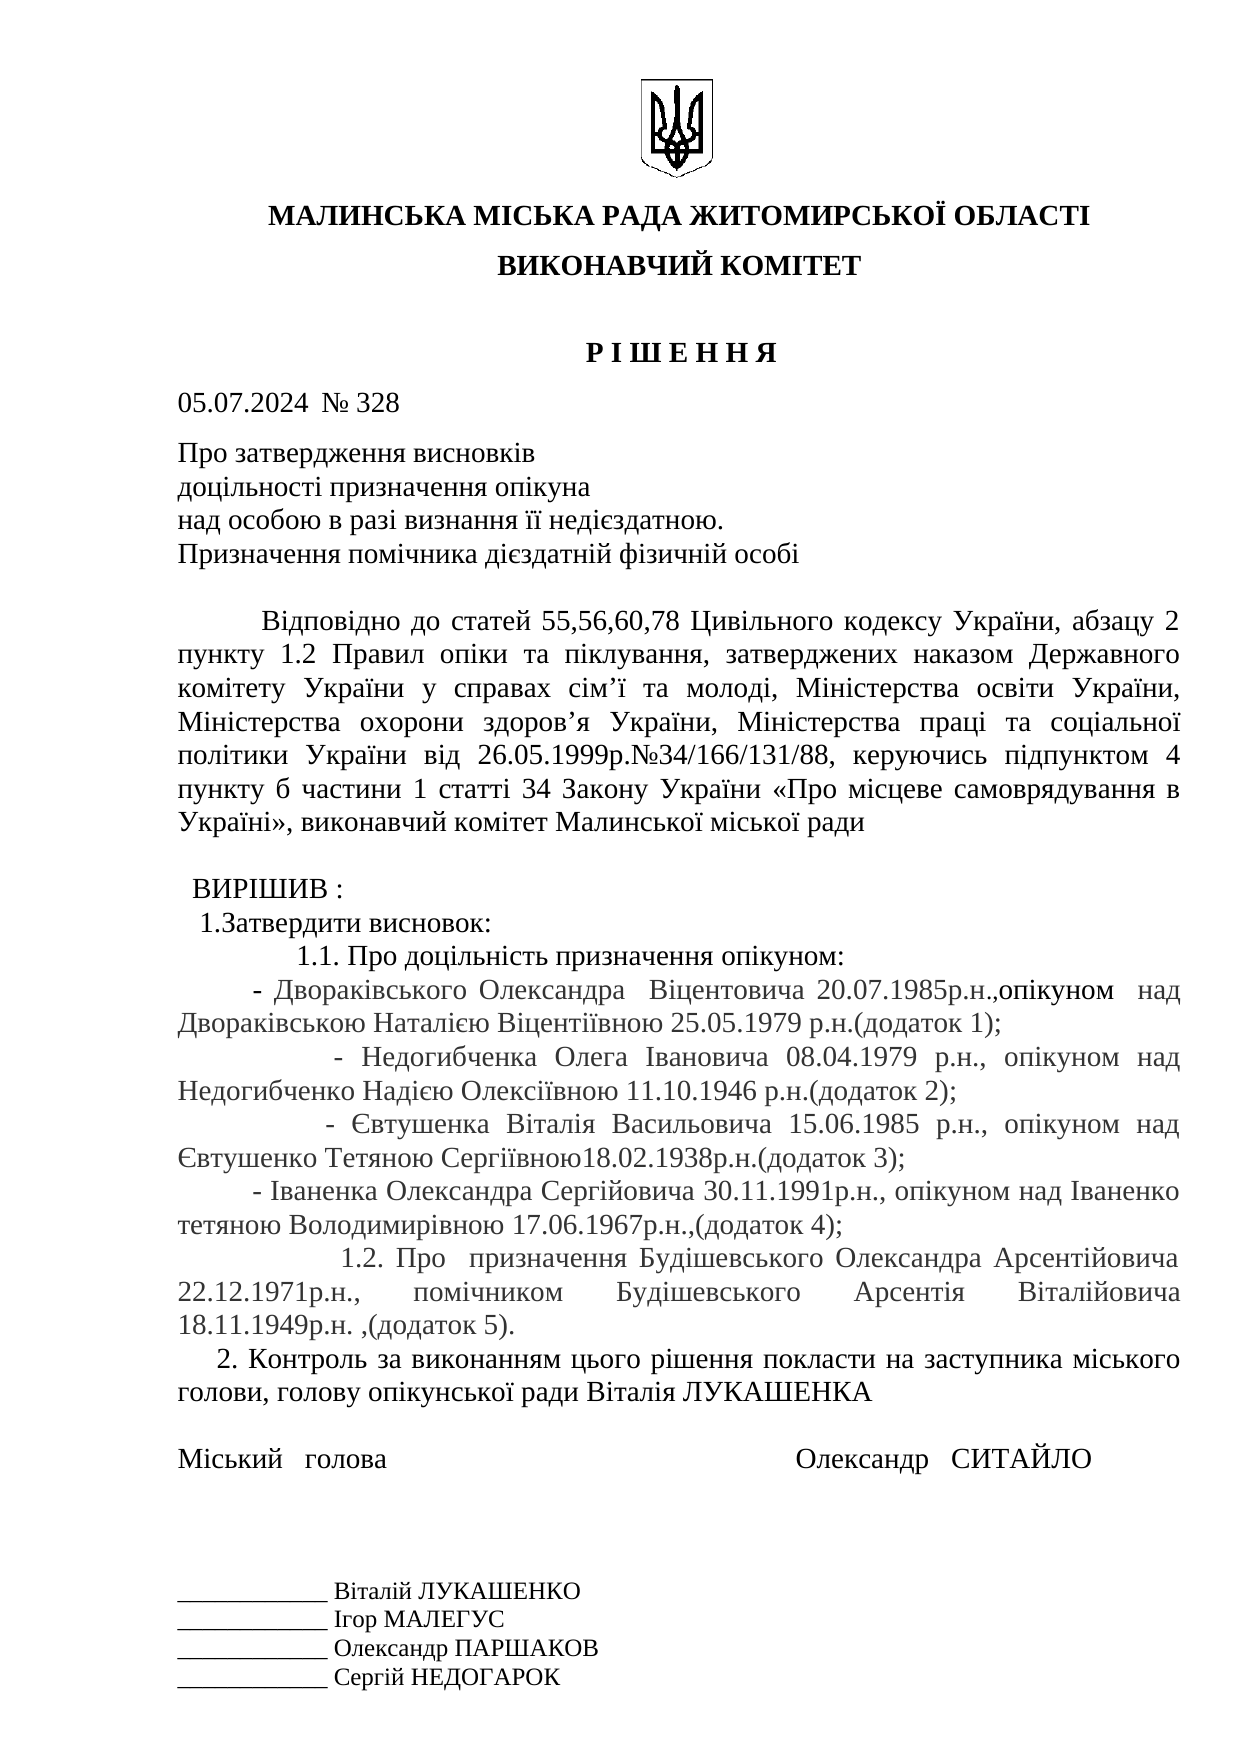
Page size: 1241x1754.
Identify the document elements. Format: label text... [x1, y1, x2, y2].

text доцільності призначення опікуна [177, 469, 1181, 502]
text ВИКОНАВЧИЙ КОМІТЕТ [177, 248, 1181, 282]
text Про затвердження висновків [177, 435, 1181, 469]
text 1.Затвердити висновок: [177, 905, 1181, 938]
picture [639, 78, 714, 179]
text Міський голова Олександр СИТАЙЛО [177, 1442, 1181, 1475]
text - Євтушенка Віталія Васильовича 15.06.1985 р.н., опікуном над Євтушенко Тетяною Сергіївною18.02.1938р.н.(додаток 3); [177, 1106, 1181, 1173]
text - Недогибченка Олега Івановича 08.04.1979 р.н., опікуном над Недогибченко Надією Олексіївною 11.10.1946 р.н.(додаток 2); [177, 1039, 1181, 1106]
text ____________ Віталій ЛУКАШЕНКО [177, 1576, 1181, 1604]
text МАЛИНСЬКА МІСЬКА РАДА ЖИТОМИРСЬКОЇ ОБЛАСТІ [177, 198, 1181, 232]
text 1.1. Про доцільність призначення опікуном: [177, 938, 1181, 972]
text 05.07.2024 № 328 [177, 385, 1181, 419]
text над особою в разі визнання її недієздатною. [177, 502, 1181, 536]
text Призначення помічника дієздатній фізичній особі [177, 536, 1181, 569]
text ____________ Ігор МАЛЕГУС [177, 1604, 1181, 1633]
text Р І Ш Е Н Н Я [177, 335, 1181, 368]
text 2. Контроль за виконанням цього рішення покласти на заступника міського голови, голову опікунської ради Віталія ЛУКАШЕНКА [177, 1341, 1181, 1408]
text ____________ Олександр ПАРШАКОВ [177, 1633, 1181, 1662]
text 1.2. Про призначення Будішевського Олександра Арсентійовича 22.12.1971р.н., помічником Будішевського Арсентія Віталійовича 18.11.1949р.н. ,(додаток 5). [177, 1240, 1181, 1341]
text ____________ Сергій НЕДОГАРОК [177, 1662, 1181, 1691]
text ВИРІШИВ : [177, 871, 1181, 905]
text - Двораківського Олександра Віцентовича 20.07.1985р.н.,опікуном над Двораківською Наталією Віцентіївною 25.05.1979 р.н.(додаток 1); [177, 972, 1181, 1039]
text - Іваненка Олександра Сергійовича 30.11.1991р.н., опікуном над Іваненко тетяною Володимирівною 17.06.1967р.н.,(додаток 4); [177, 1173, 1181, 1240]
text Відповідно до статей 55,56,60,78 Цивільного кодексу України, абзацу 2 пункту 1.2 Правил опіки та піклування, затверджених наказом Державного комітету України у справах сім’ї та молоді, Міністерства освіти України, Міністерства охорони здоров’я України, Міністерства праці та соціальної політики України від 26.05.1999р.№34/166/131/88, керуючись підпунктом 4 пункту б частини 1 статті 34 Закону України «Про місцеве самоврядування в Україні», виконавчий комітет Малинської міської ради [177, 603, 1181, 838]
